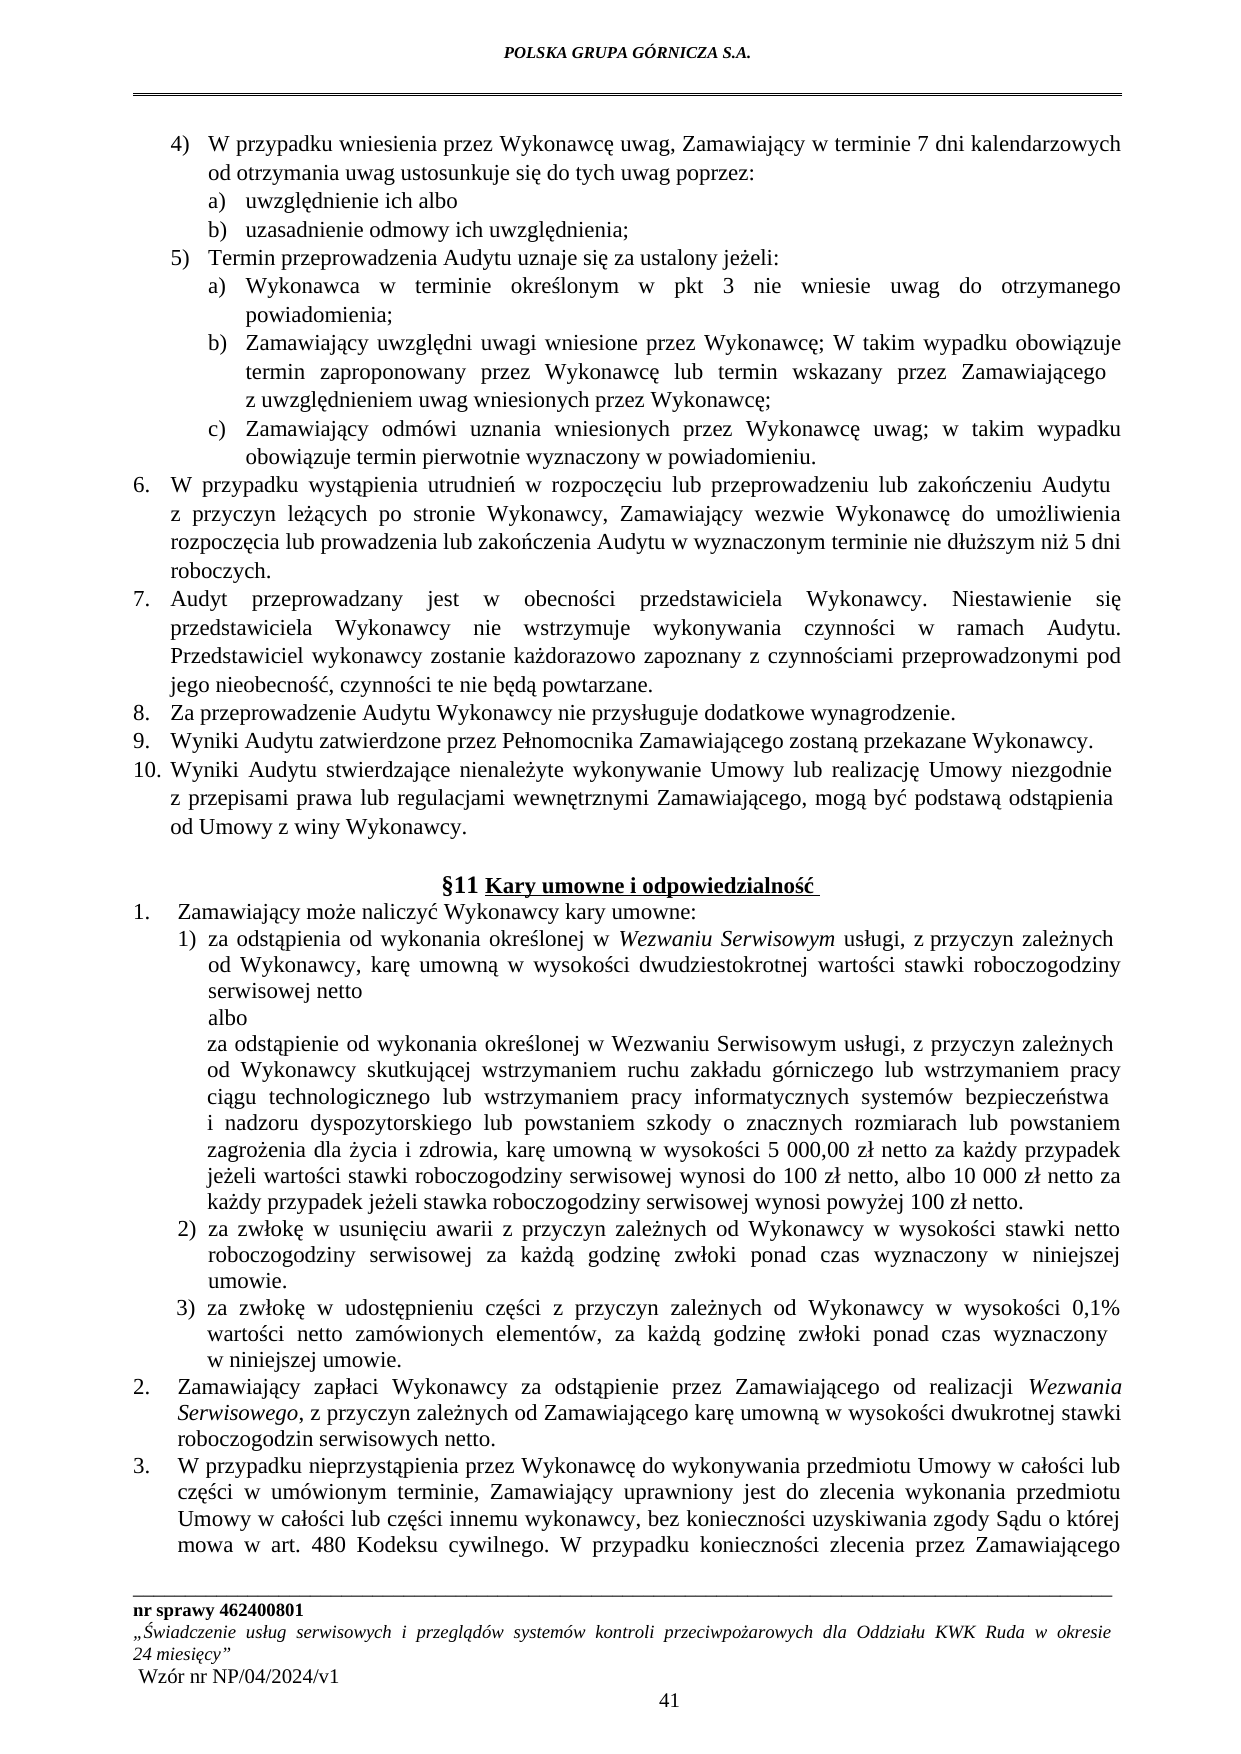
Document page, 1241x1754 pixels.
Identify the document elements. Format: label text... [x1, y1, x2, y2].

list W przypadku wystąpienia utrudnień w rozpoczęciu lub przeprowadzeniu lub zakończeniu Audytu z przyczyn leżących po stronie Wykonawcy, Zamawiający wezwie Wykonawcę do umożliwienia rozpoczęcia lub prowadzenia lub zakończenia Audytu w wyznaczonym terminie nie dłuższym niż 5 dni roboczych. [133, 472, 1122, 583]
list Zamawiający odmówi uznania wniesionych przez Wykonawcę uwag; w takim wypadku obowiązuje termin pierwotnie wyznaczony w powiadomieniu. [208, 415, 1122, 469]
list za odstąpienia od wykonania określonej w Wezwaniu Serwisowym usługi, z przyczyn zależnych od Wykonawcy, karę umowną w wysokości dwudziestokrotnej wartości stawki roboczogodziny serwisowej netto [177, 925, 1122, 1004]
text §11 Kary umowne i odpowiedzialność [133, 870, 1122, 898]
list Zamawiający może naliczyć Wykonawcy kary umowne: [133, 898, 1122, 925]
list Zamawiający uwzględni uwagi wniesione przez Wykonawcę; W takim wypadku obowiązuje termin zaproponowany przez Wykonawcę lub termin wskazany przez Zamawiającego z uwzględnieniem uwag wniesionych przez Wykonawcę; [208, 329, 1122, 413]
list Termin przeprowadzenia Audytu uznaje się za ustalony jeżeli: [170, 244, 1122, 270]
list za zwłokę w udostępnieniu części z przyczyn zależnych od Wykonawcy w wysokości 0,1% wartości netto zamówionych elementów, za każdą godzinę zwłoki ponad czas wyznaczony w niniejszej umowie. [176, 1294, 1122, 1373]
list Wyniki Audytu zatwierdzone przez Pełnomocnika Zamawiającego zostaną przekazane Wykonawcy. [133, 727, 1122, 754]
list W przypadku wniesienia przez Wykonawcę uwag, Zamawiający w terminie 7 dni kalendarzowych od otrzymania uwag ustosunkuje się do tych uwag poprzez: [170, 130, 1122, 185]
list uzasadnienie odmowy ich uwzględnienia; [208, 216, 1122, 242]
list Wykonawca w terminie określonym w pkt 3 nie wniesie uwag do otrzymanego powiadomienia; [208, 272, 1122, 327]
list uwzględnienie ich albo [208, 187, 1122, 213]
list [133, 1452, 1122, 1557]
list Audyt przeprowadzany jest w obecności przedstawiciela Wykonawcy. Niestawienie się przedstawiciela Wykonawcy nie wstrzymuje wykonywania czynności w ramach Audytu. Przedstawiciel wykonawcy zostanie każdorazowo zapoznany z czynnościami przeprowadzonymi pod jego nieobecność, czynności te nie będą powtarzane. [133, 585, 1122, 697]
text albo [208, 1004, 1122, 1030]
list Zamawiający zapłaci Wykonawcy za odstąpienie przez Zamawiającego od realizacji Wezwania Serwisowego, z przyczyn zależnych od Zamawiającego karę umowną w wysokości dwukrotnej stawki roboczogodzin serwisowych netto. [133, 1373, 1122, 1452]
list Za przeprowadzenie Audytu Wykonawcy nie przysługuje dodatkowe wynagrodzenie. [133, 699, 1122, 725]
list za zwłokę w usunięciu awarii z przyczyn zależnych od Wykonawcy w wysokości stawki netto roboczogodziny serwisowej za każdą godzinę zwłoki ponad czas wyznaczony w niniejszej umowie. [177, 1215, 1122, 1294]
text za odstąpienie od wykonania określonej w Wezwaniu Serwisowym usługi, z przyczyn zależnych od Wykonawcy skutkującej wstrzymaniem ruchu zakładu górniczego lub wstrzymaniem pracy ciągu technologicznego lub wstrzymaniem pracy informatycznych systemów bezpieczeństwa i nadzoru dyspozytorskiego lub powstaniem szkody o znacznych rozmiarach lub powstaniem zagrożenia dla życia i zdrowia, karę umowną w wysokości 5 000,00 zł netto za każdy przypadek jeżeli wartości stawki roboczogodziny serwisowej wynosi do 100 zł netto, albo 10 000 zł netto za każdy przypadek jeżeli stawka roboczogodziny serwisowej wynosi powyżej 100 zł netto. [207, 1030, 1122, 1215]
list Wyniki Audytu stwierdzające nienależyte wykonywanie Umowy lub realizację Umowy niezgodnie z przepisami prawa lub regulacjami wewnętrznymi Zamawiającego, mogą być podstawą odstąpienia od Umowy z winy Wykonawcy. [133, 756, 1122, 839]
